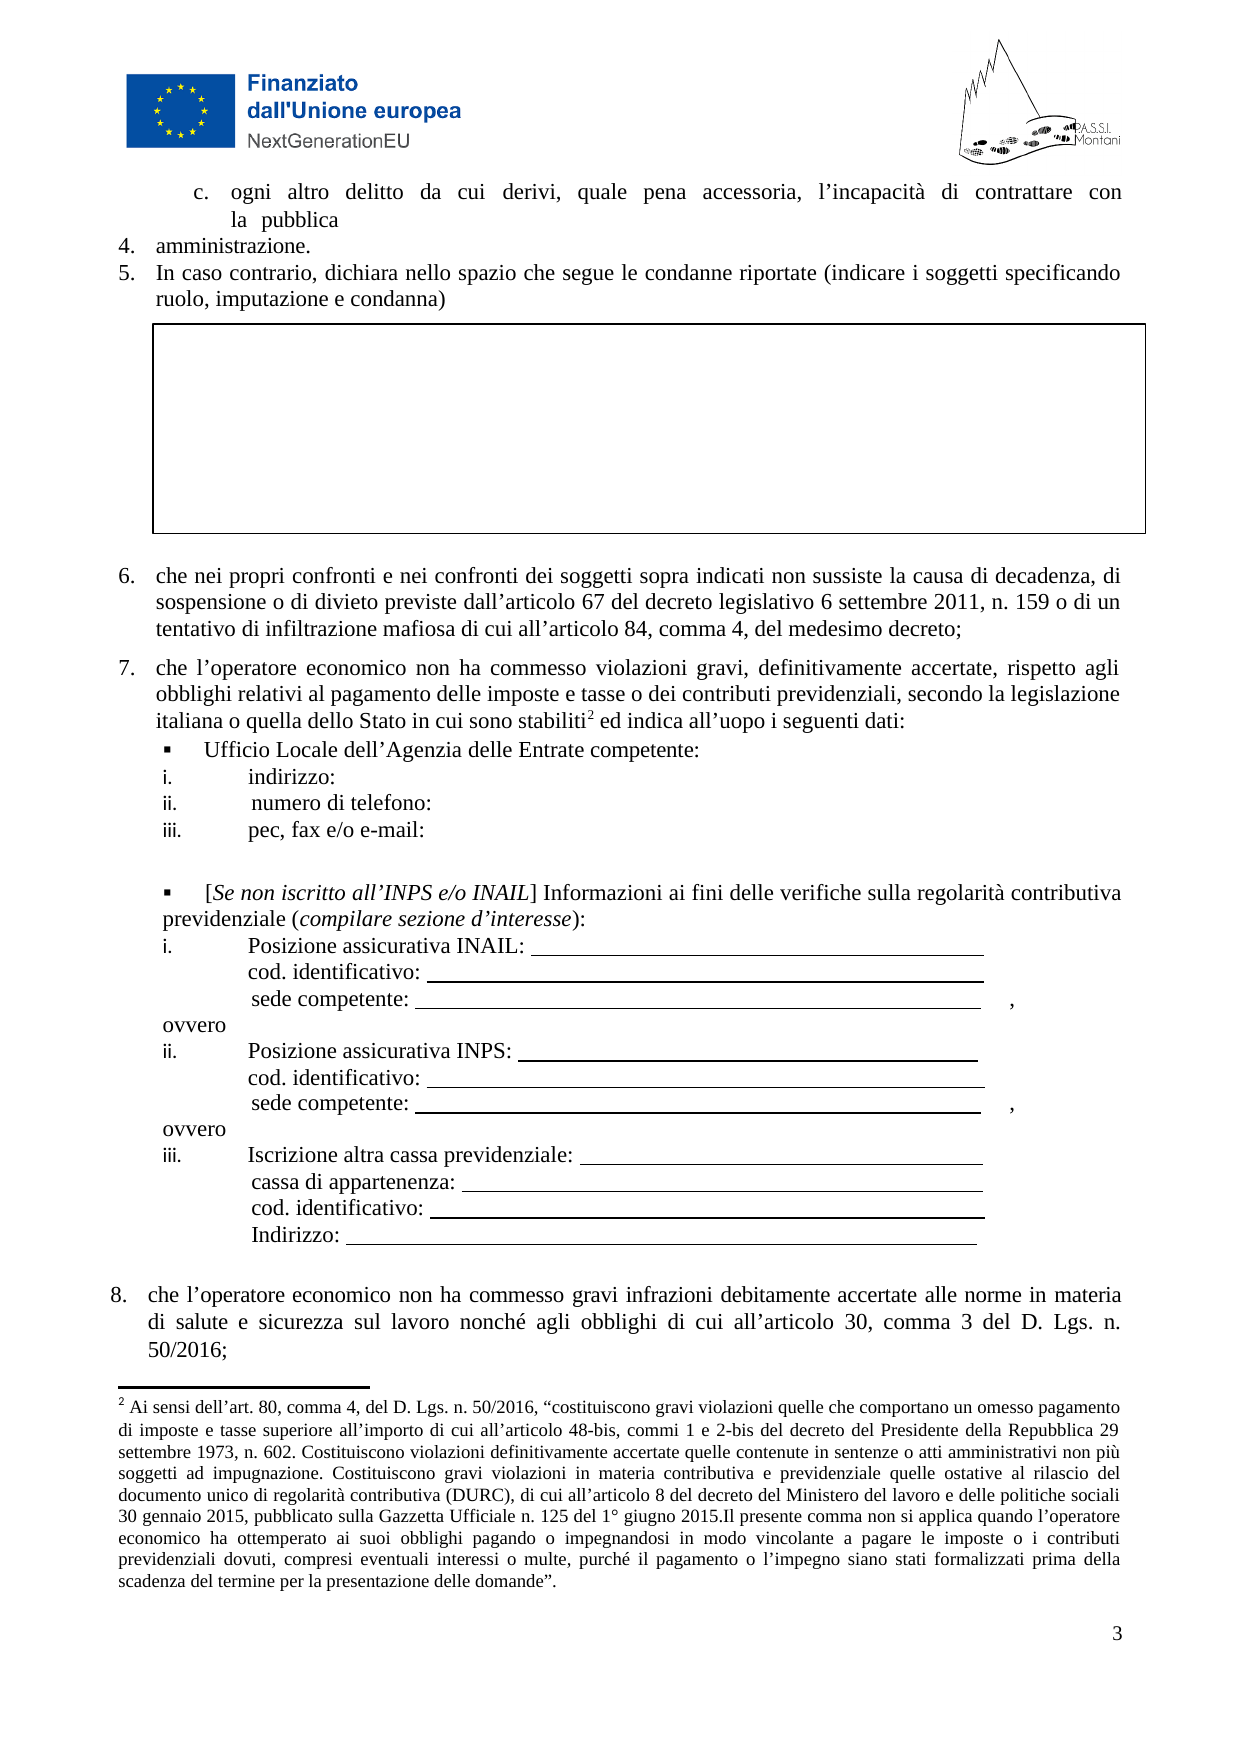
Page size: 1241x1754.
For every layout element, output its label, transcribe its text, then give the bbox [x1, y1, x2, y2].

picture [952, 31, 1122, 176]
list che l’operatore economico non ha commesso violazioni gravi, definitivamente accertate, rispetto agli obblighi relativi al pagamento delle imposte e tasse o dei contributi previdenziali, secondo la legislazione italiana o quella dello Stato in cui sono stabiliti ed indica all’uopo i seguenti dati: [118, 654, 1122, 733]
list [Se non iscritto all’INPS e/o INAIL] Informazioni ai fini delle verifiche sulla regolarità contributiva previdenziale (compilare sezione d’interesse): [162, 879, 1122, 932]
text sede competente: , [251, 1091, 1122, 1116]
list che l’operatore economico non ha commesso gravi infrazioni debitamente accertate alle norme in materia di salute e sicurezza sul lavoro nonché agli obblighi di cui all’articolo 30, comma 3 del D. Lgs. n. 50/2016; [110, 1280, 1122, 1363]
text cod. identificativo: [162, 958, 1122, 985]
list che nei propri confronti e nei confronti dei soggetti sopra indicati non sussiste la causa di decadenza, di sospensione o di divieto previste dall’articolo 67 del decreto legislativo 6 settembre 2011, n. 159 o di un tentativo di infiltrazione mafiosa di cui all’articolo 84, comma 4, del medesimo decreto; [118, 562, 1122, 641]
list In caso contrario, dichiara nello spazio che segue le condanne riportate (indicare i soggetti specificando ruolo, imputazione e condanna) [118, 259, 1122, 312]
list indirizzo: [162, 763, 1122, 789]
list cod. identificativo: [162, 1064, 1122, 1091]
text ovvero [162, 1011, 1122, 1037]
list ogni altro delitto da cui derivi, quale pena accessoria, l’incapacità di contrattare con la pubblica [193, 177, 1122, 233]
list Iscrizione altra cassa previdenziale: [162, 1141, 1122, 1168]
list numero di telefono: [162, 789, 1122, 816]
list pec, fax e/o e-mail: [162, 816, 1122, 843]
list Ufficio Locale dell’Agenzia delle Entrate competente: [162, 736, 1122, 763]
picture [118, 63, 490, 157]
list Posizione assicurativa INAIL: [162, 932, 1122, 958]
list cod. identificativo: [251, 1194, 1122, 1221]
list cassa di appartenenza: [251, 1168, 1122, 1194]
list amministrazione. [118, 233, 1122, 258]
text sede competente: , [251, 985, 1122, 1011]
text ovvero [162, 1116, 1122, 1141]
list Posizione assicurativa INPS: [162, 1037, 1122, 1064]
list Indirizzo: [251, 1221, 1122, 1247]
